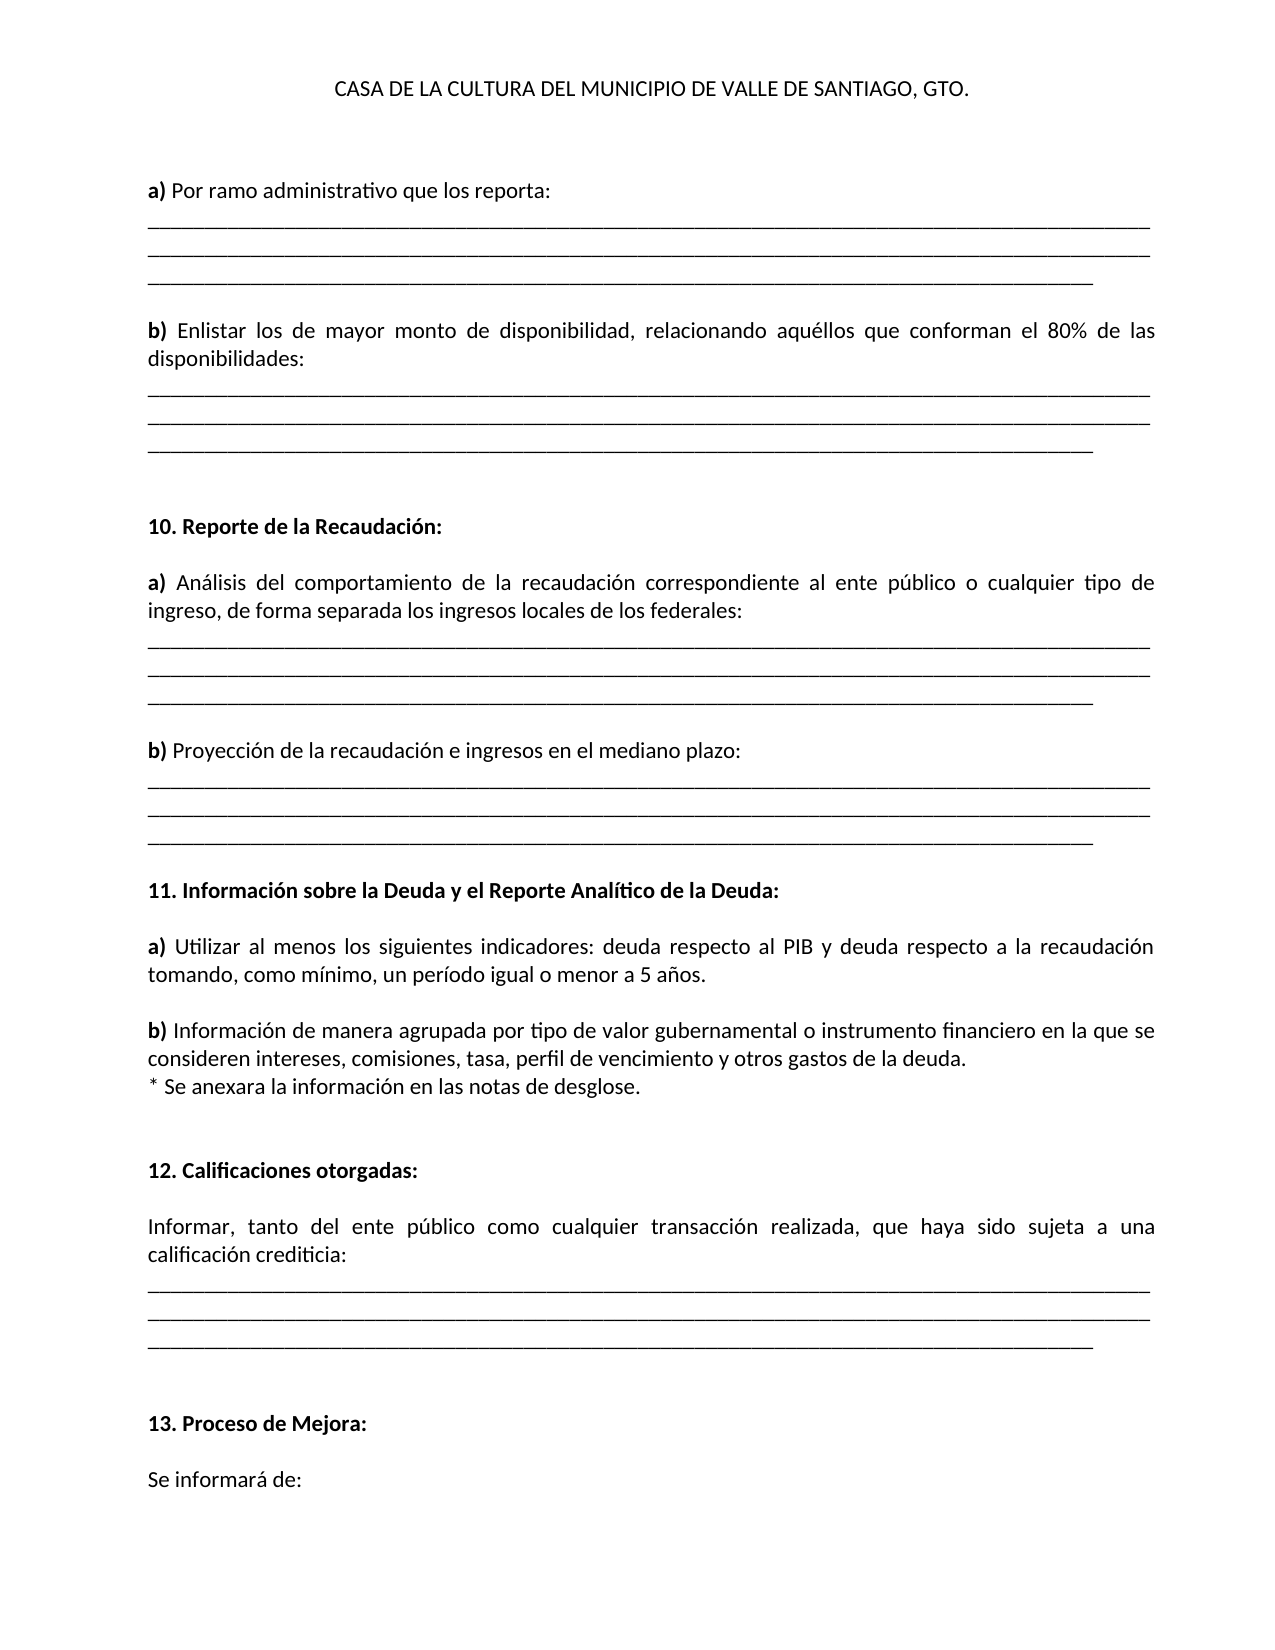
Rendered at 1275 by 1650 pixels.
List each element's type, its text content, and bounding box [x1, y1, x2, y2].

text a) Por ramo administrativo que los reporta: [148, 176, 1157, 204]
text 11. Información sobre la Deuda y el Reporte Analítico de la Deuda: [148, 876, 1157, 904]
text 13. Proceso de Mejora: [148, 1409, 1157, 1437]
text Informar, tanto del ente público como cualquier transacción realizada, que haya sido sujeta a una calificación crediticia: [148, 1212, 1157, 1268]
text a) Análisis del comportamiento de la recaudación correspondiente al ente público o cualquier tipo de ingreso, de forma separada los ingresos locales de los federales: [148, 568, 1157, 624]
text b) Enlistar los de mayor monto de disponibilidad, relacionando aquéllos que conforman el 80% de las disponibilidades: [148, 316, 1157, 372]
text 10. Reporte de la Recaudación: [148, 512, 1157, 540]
text * Se anexara la información en las notas de desglose. [148, 1072, 1157, 1100]
text Se informará de: [148, 1465, 1157, 1493]
text a) Utilizar al menos los siguientes indicadores: deuda respecto al PIB y deuda respecto a la recaudación tomando, como mínimo, un período igual o menor a 5 años. [148, 932, 1157, 988]
text b) Información de manera agrupada por tipo de valor gubernamental o instrumento financiero en la que se consideren intereses, comisiones, tasa, perfil de vencimiento y otros gastos de la deuda. [148, 1016, 1157, 1072]
text 12. Calificaciones otorgadas: [148, 1156, 1157, 1184]
text b) Proyección de la recaudación e ingresos en el mediano plazo: [148, 736, 1157, 764]
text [148, 204, 1157, 288]
